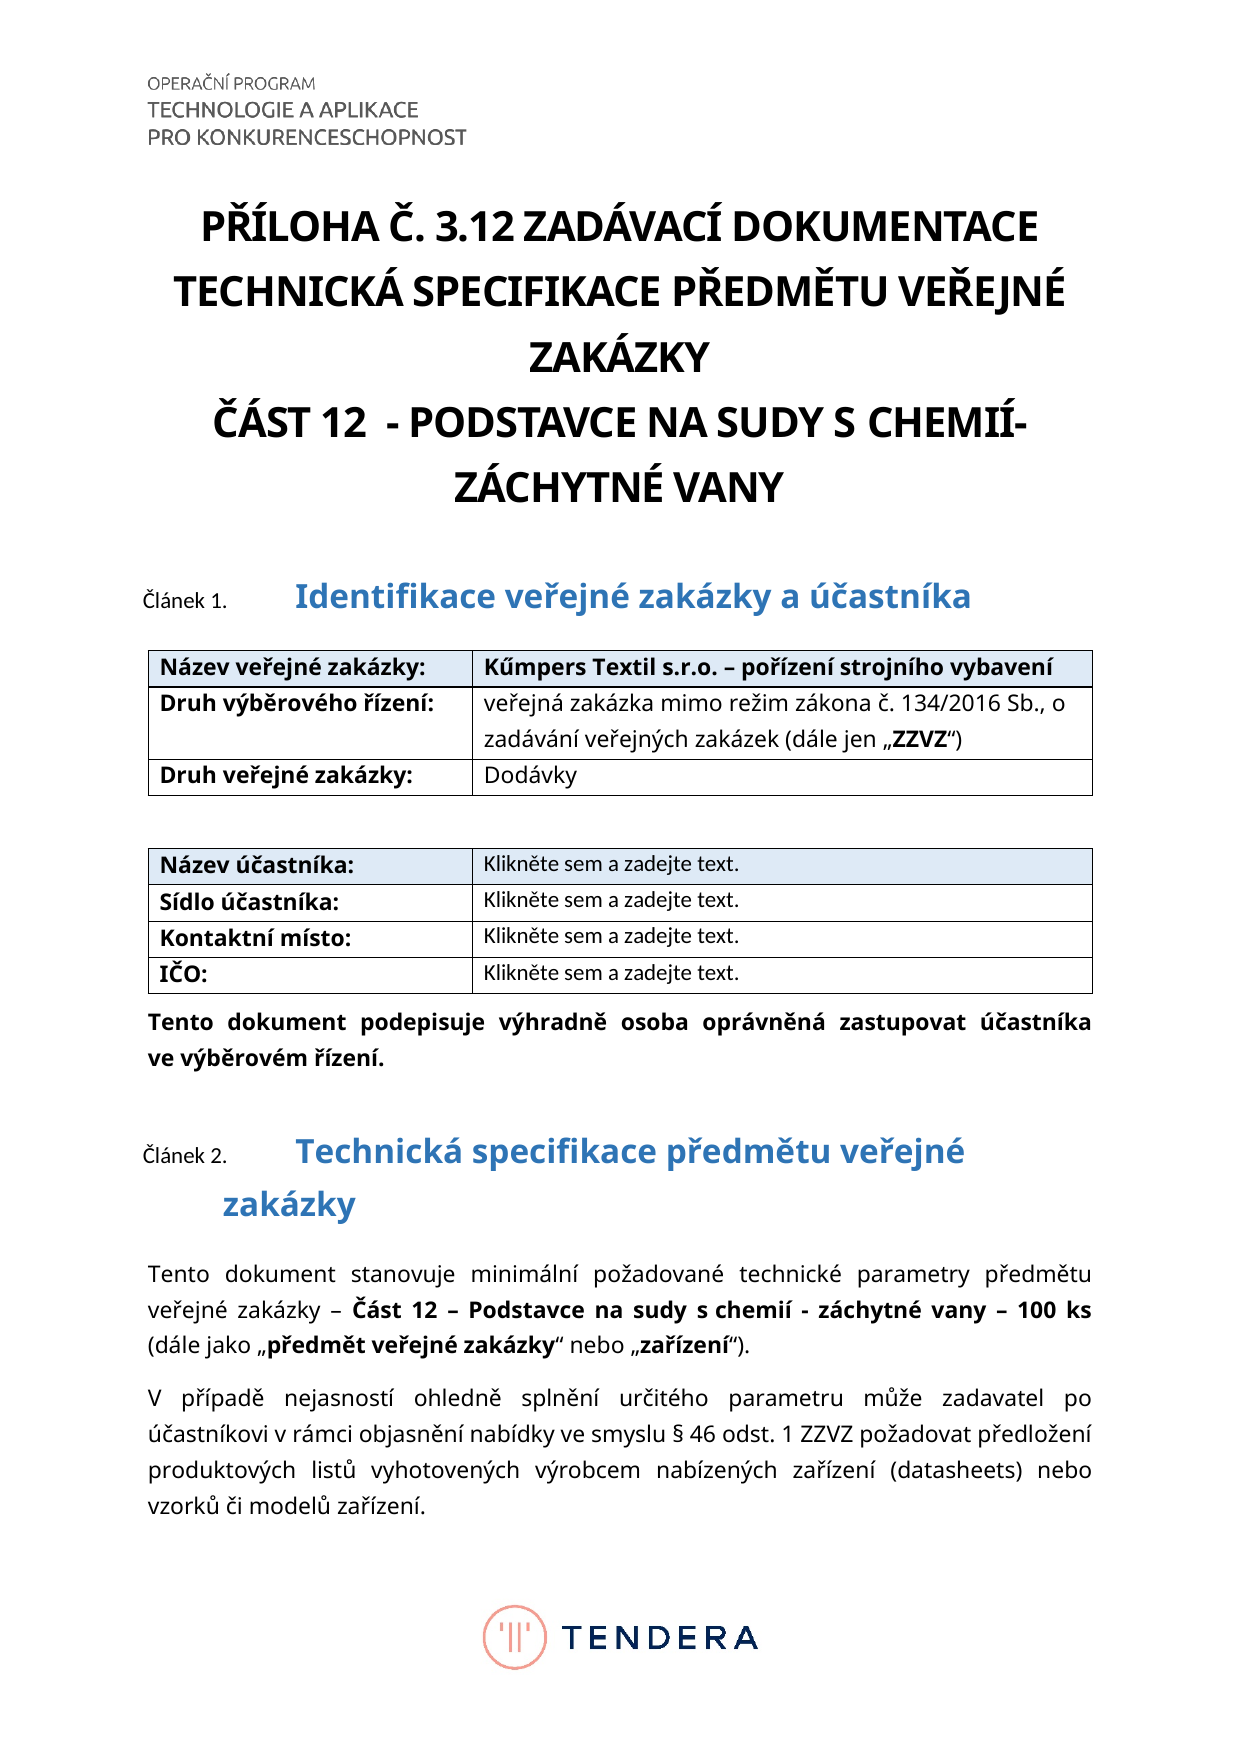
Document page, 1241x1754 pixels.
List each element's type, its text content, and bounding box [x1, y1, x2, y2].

table_cell Druh výběrového řízení: [149, 688, 472, 758]
subtitle Technická specifikace předmětu veřejné zakázky [185, 1128, 1093, 1226]
title technická specifikace předmětu veřejné zakázky [148, 262, 1093, 384]
text V případě nejasností ohledně splnění určitého parametru může zadavatel po účastníkovi v rámci objasnění nabídky ve smyslu § 46 odst. 1 ZZVZ požadovat předložení produktových listů vyhotovených výrobcem nabízených zařízení (datasheets) nebo vzorků či modelů zařízení. [148, 1382, 1093, 1521]
text Tento dokument stanovuje minimální požadované technické parametry předmětu veřejné zakázky – Část 12 – Podstavce na sudy s chemií - záchytné vany – 100 ks (dále jako „předmět veřejné zakázky“ nebo „zařízení“). [148, 1258, 1093, 1361]
picture [448, 1566, 793, 1710]
table_cell Kontaktní místo: [149, 922, 472, 957]
subtitle Identifikace veřejné zakázky a účastníka [185, 573, 1093, 618]
table_cell IČO: [149, 958, 472, 993]
text Tento dokument podepisuje výhradně osoba oprávněná zastupovat účastníka ve výběrovém řízení. [148, 1006, 1093, 1073]
title příloha č. 3.12 zadávací dokumentace [148, 197, 1093, 254]
table_header Název účastníka: [149, 849, 472, 884]
table_cell veřejná zakázka mimo režim zákona č. 134/2016 Sb., o zadávání veřejných zakázek (dále jen „ZZVZ“) [473, 688, 1092, 758]
table_cell Dodávky [473, 760, 1092, 794]
table_cell Druh veřejné zakázky: [149, 760, 472, 794]
table_header Název veřejné zakázky: [149, 651, 472, 686]
picture [147, 73, 467, 145]
table_cell Sídlo účastníka: [149, 885, 472, 921]
title část 12 - podstavce na sudy s chemií-záchytné vany [148, 393, 1093, 514]
table_header Kűmpers Textil s.r.o. – pořízení strojního vybavení [473, 651, 1092, 686]
